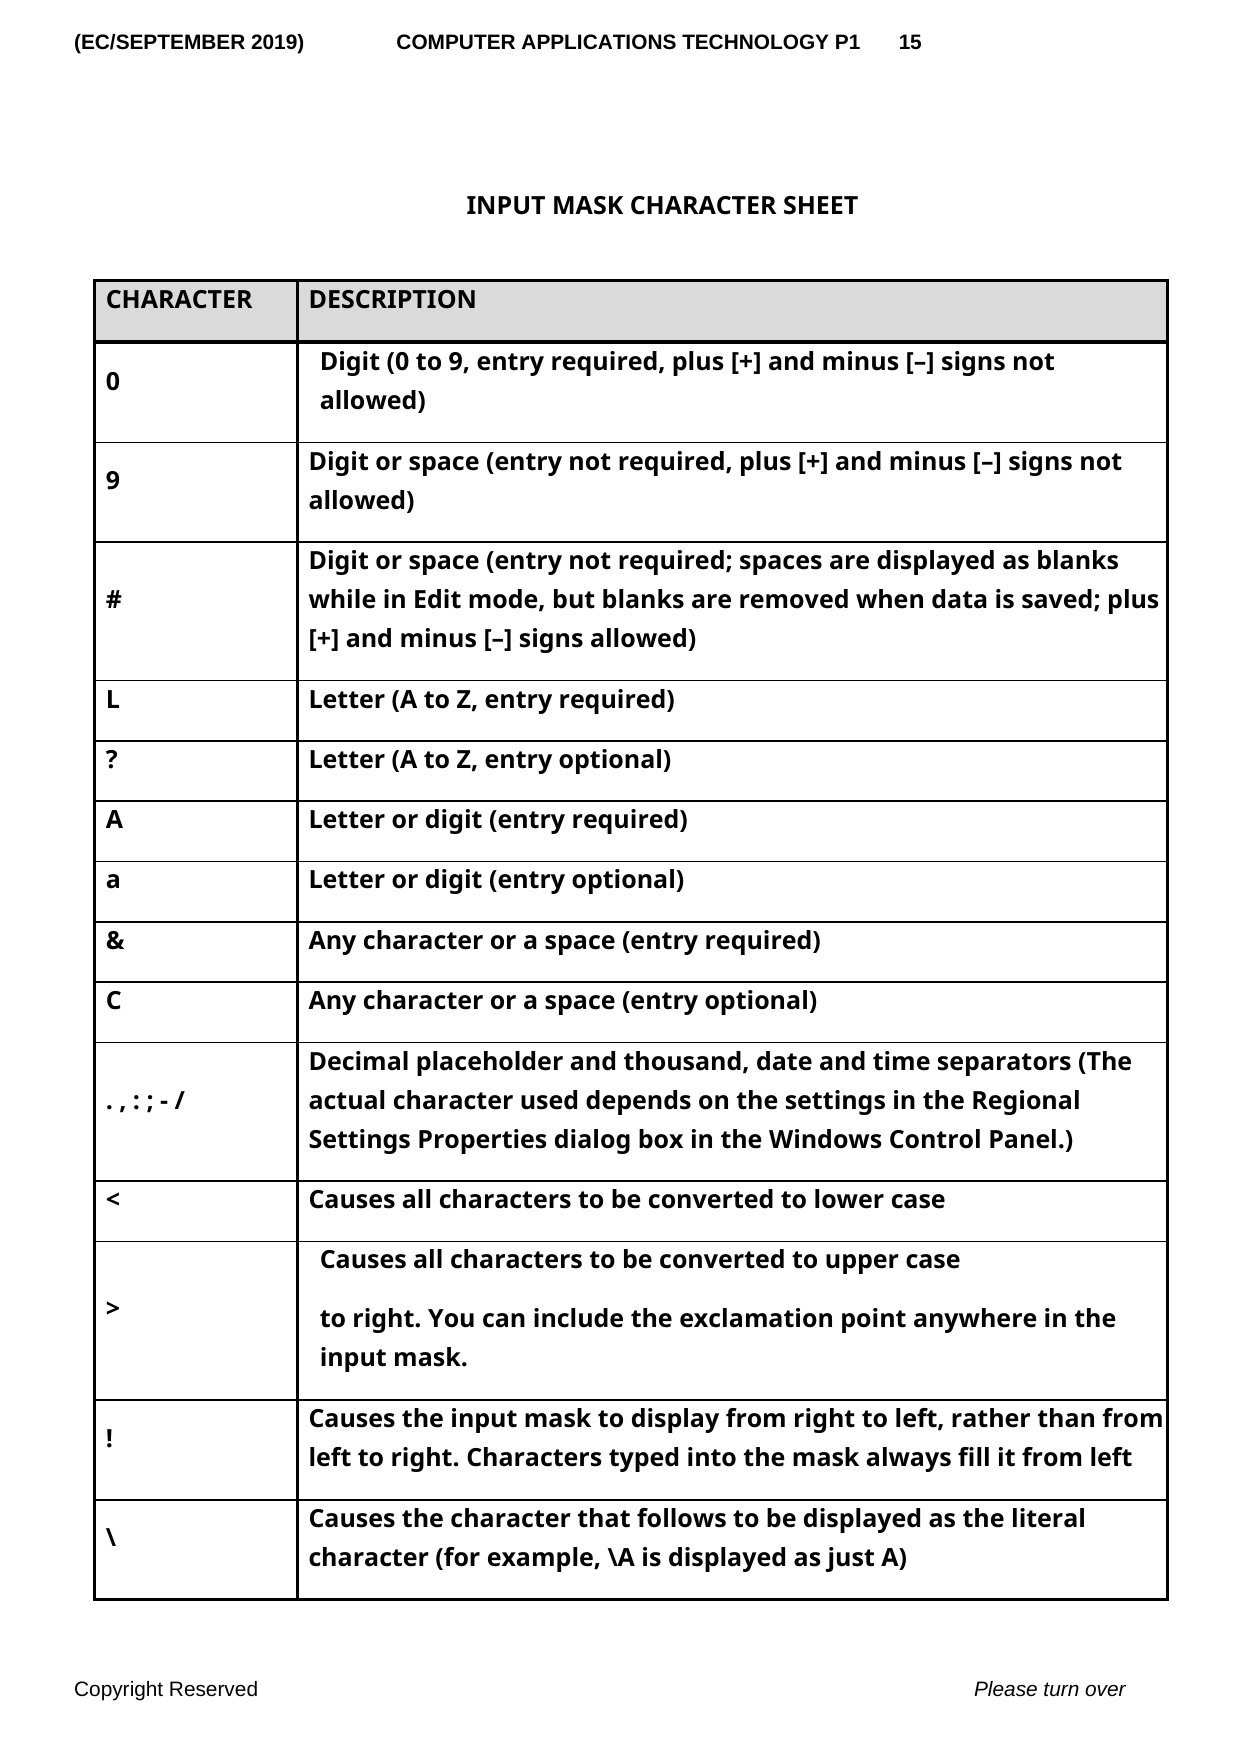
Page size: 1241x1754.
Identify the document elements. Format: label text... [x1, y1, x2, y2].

table_cell > [96, 1242, 296, 1399]
table_header DESCRIPTION [299, 282, 1166, 340]
table_cell a [96, 862, 296, 921]
table_cell Digit or space (entry not required; spaces are displayed as blanks while in Edit mode, but blanks are removed when data is saved; plus [+] and minus [–] signs allowed) [299, 543, 1166, 680]
text INPUT MASK CHARACTER SHEET [74, 187, 1176, 253]
table_cell Decimal placeholder and thousand, date and time separators (The actual character used depends on the settings in the Regional Settings Properties dialog box in the Windows Control Panel.) [299, 1043, 1166, 1180]
table_cell Causes the input mask to display from right to left, rather than from left to right. Characters typed into the mask always fill it from left [299, 1401, 1166, 1499]
table_cell C [96, 983, 296, 1042]
table_cell ! [96, 1401, 296, 1499]
table_cell Causes all characters to be converted to lower case [299, 1182, 1166, 1241]
table_cell 9 [96, 443, 296, 541]
table_cell ? [96, 742, 296, 800]
table_cell Any character or a space (entry optional) [299, 983, 1166, 1042]
table_cell . , : ; - / [96, 1043, 296, 1180]
table_cell [299, 1242, 1166, 1399]
table_cell Digit or space (entry not required, plus [+] and minus [–] signs not allowed) [299, 443, 1166, 541]
table_cell Letter or digit (entry required) [299, 802, 1166, 861]
table_cell Any character or a space (entry required) [299, 923, 1166, 981]
table_cell & [96, 923, 296, 981]
table_cell L [96, 681, 296, 740]
table_cell 0 [96, 344, 296, 442]
table_cell Letter or digit (entry optional) [299, 862, 1166, 921]
table_cell Causes the character that follows to be displayed as the literal character (for example, \A is displayed as just A) [299, 1501, 1166, 1598]
table_cell Letter (A to Z, entry required) [299, 681, 1166, 740]
table_header CHARACTER [96, 282, 296, 340]
table_cell [299, 344, 1166, 442]
table_cell A [96, 802, 296, 861]
table_cell Letter (A to Z, entry optional) [299, 742, 1166, 800]
table_cell \ [96, 1501, 296, 1598]
table_cell < [96, 1182, 296, 1241]
table_cell # [96, 543, 296, 680]
